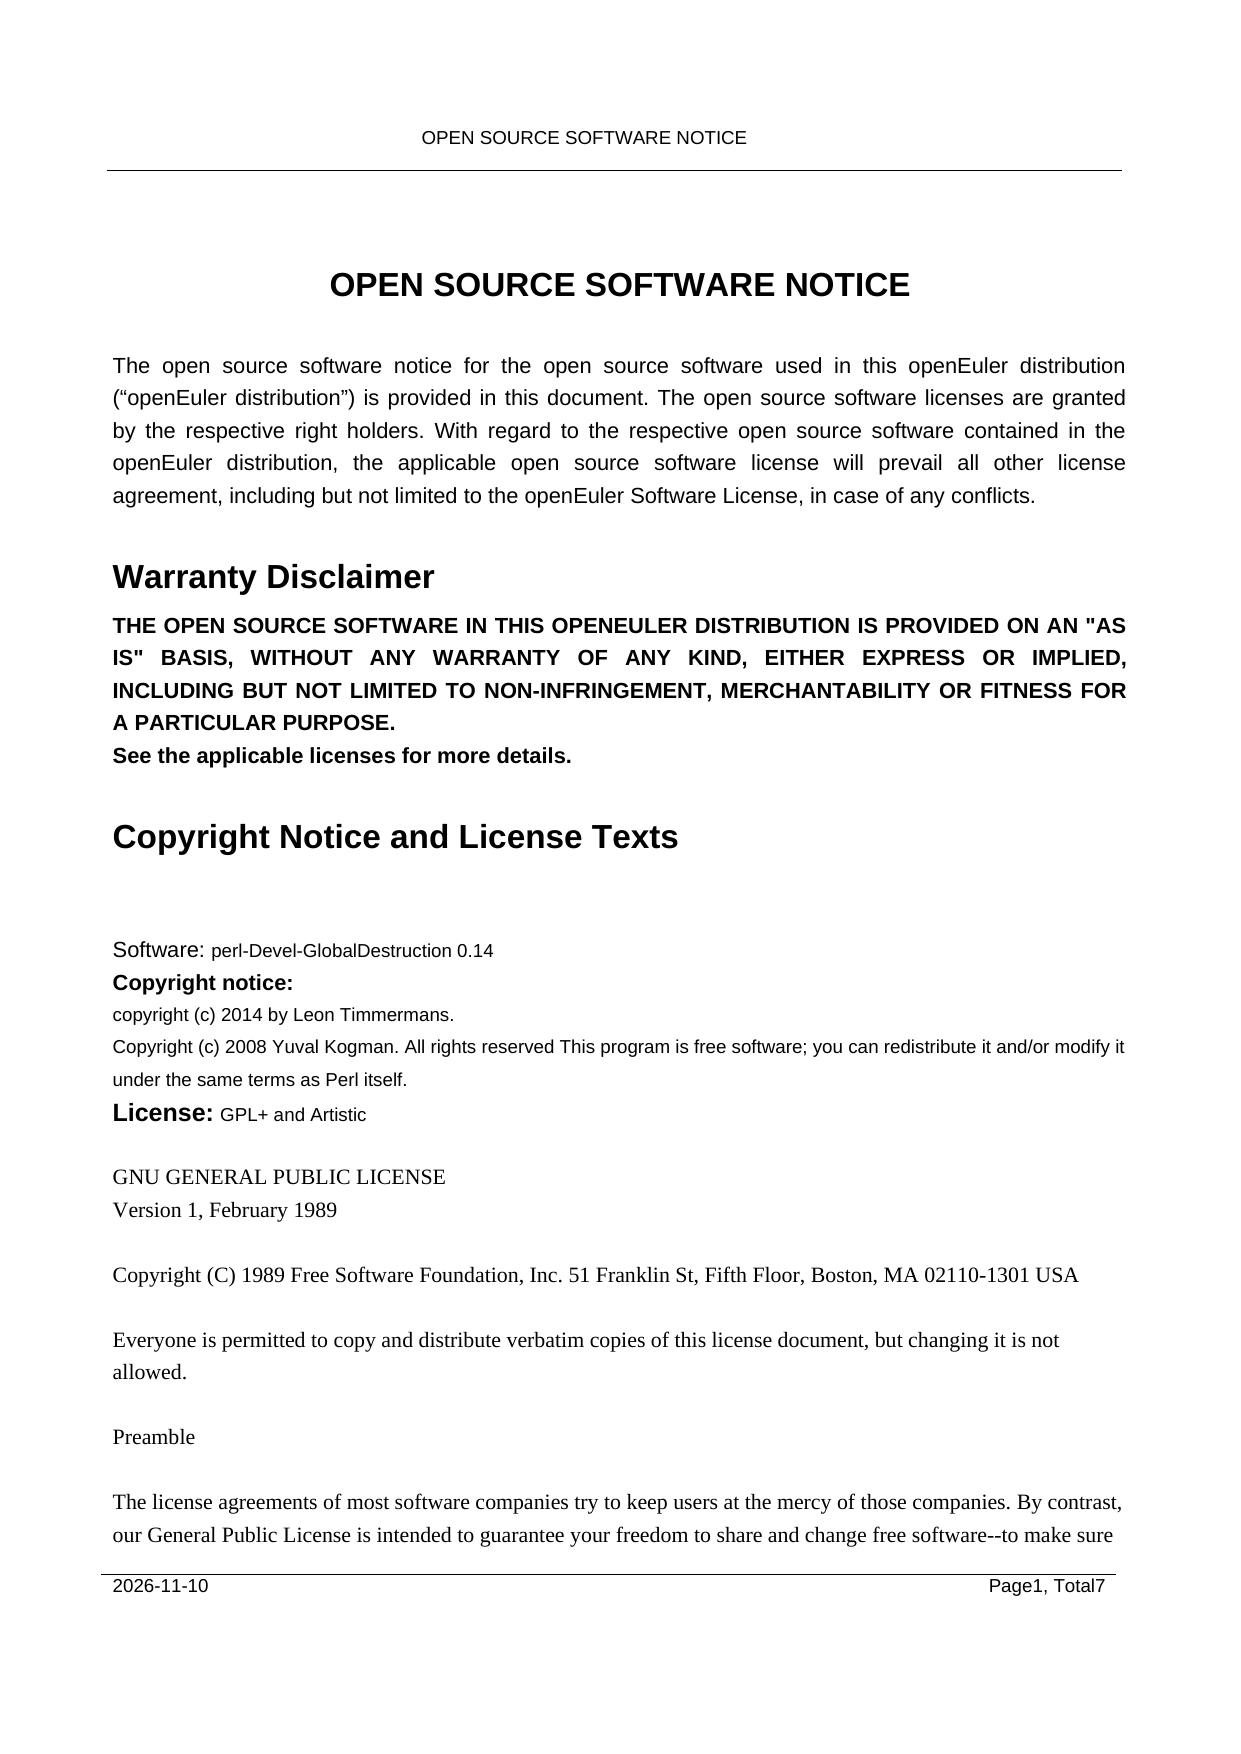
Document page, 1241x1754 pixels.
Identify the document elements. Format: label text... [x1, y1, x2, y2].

text The open source software notice for the open source software used in this openEuler distribution (“openEuler distribution”) is provided in this document. The open source software licenses are granted by the respective right holders. With regard to the respective open source software contained in the openEuler distribution, the applicable open source software license will prevail all other license agreement, including but not limited to the openEuler Software License, in case of any conflicts. [112, 349, 1128, 511]
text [112, 1096, 1128, 1551]
text Software: perl-Devel-GlobalDestruction 0.14 [112, 933, 1128, 966]
text copyright (c) 2014 by Leon Timmermans. [112, 998, 1128, 1031]
text OPEN SOURCE SOFTWARE NOTICE [112, 251, 1128, 316]
text Copyright (c) 2008 Yuval Kogman. All rights reserved This program is free software; you can redistribute it and/or modify it under the same terms as Perl itself. [112, 1031, 1128, 1096]
text THE OPEN SOURCE SOFTWARE IN THIS OPENEULER DISTRIBUTION IS PROVIDED ON AN "AS IS" BASIS, WITHOUT ANY WARRANTY OF ANY KIND, EITHER EXPRESS OR IMPLIED, INCLUDING BUT NOT LIMITED TO NON-INFRINGEMENT, MERCHANTABILITY OR FITNESS FOR A PARTICULAR PURPOSE. See the applicable licenses for more details. [112, 609, 1128, 771]
text Copyright notice: [112, 966, 1128, 998]
text Warranty Disclaimer [112, 544, 1128, 609]
text Copyright Notice and License Texts [112, 804, 1128, 869]
